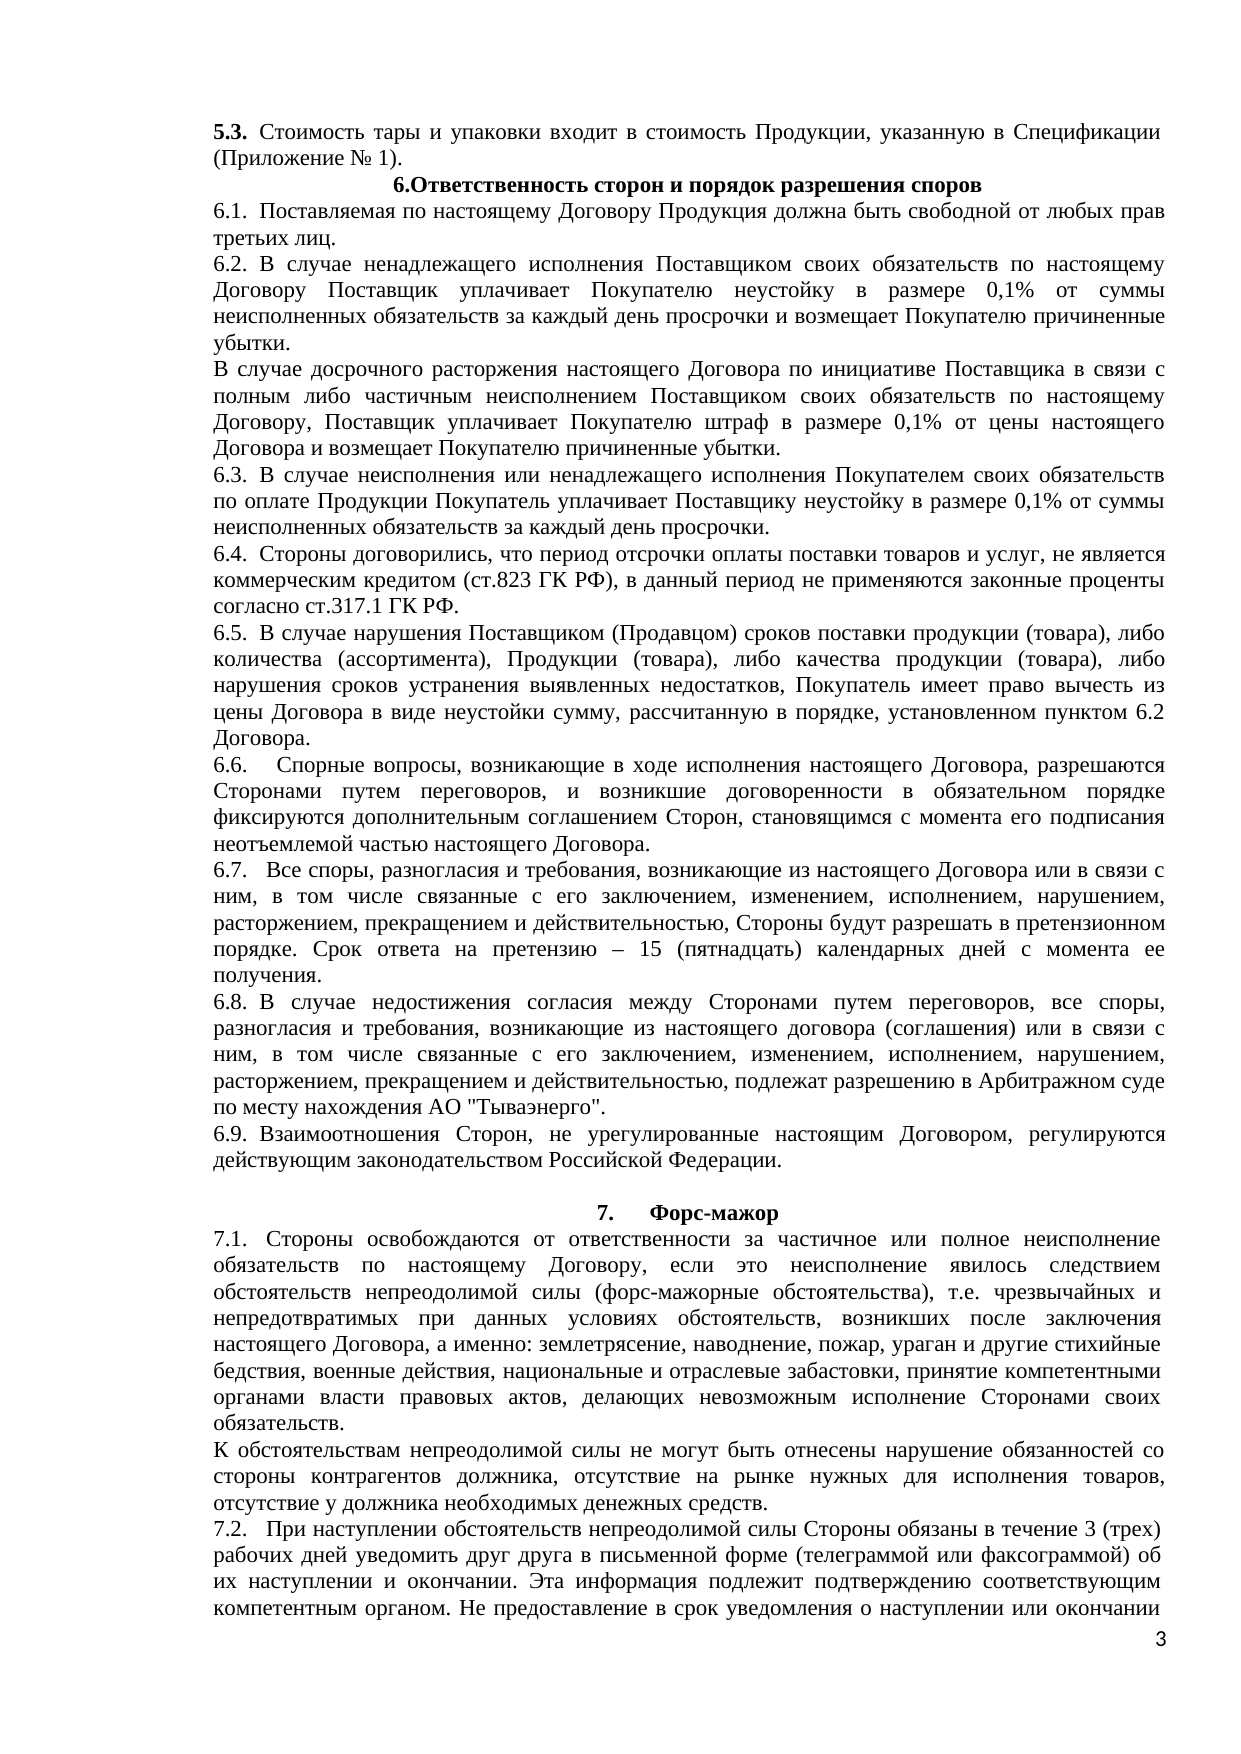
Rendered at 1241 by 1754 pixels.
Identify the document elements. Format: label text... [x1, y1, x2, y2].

list 6.Ответственность сторон и порядок разрешения споров [176, 171, 1162, 197]
text В случае досрочного расторжения настоящего Договора по инициативе Поставщика в связи с полным либо частичным неисполнением Поставщиком своих обязательств по настоящему Договору, Поставщик уплачивает Покупателю штраф в размере 0,1% от цены настоящего Договора и возмещает Покупателю причиненные убытки. [213, 355, 1167, 461]
list Стороны договорились, что период отсрочки оплаты поставки товаров и услуг, не является коммерческим кредитом (ст.823 ГК РФ), в данный период не применяются законные проценты согласно ст.317.1 ГК РФ. [213, 540, 1167, 619]
list Взаимоотношения Сторон, не урегулированные настоящим Договором, регулируются действующим законодательством Российской Федерации. [213, 1119, 1167, 1172]
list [213, 1515, 1162, 1620]
list В случае нарушения Поставщиком (Продавцом) сроков поставки продукции (товара), либо количества (ассортимента), Продукции (товара), либо качества продукции (товара), либо нарушения сроков устранения выявленных недостатков, Покупатель имеет право вычесть из цены Договора в виде неустойки сумму, рассчитанную в порядке, установленном пунктом 6.2 Договора. [213, 619, 1167, 751]
list Стоимость тары и упаковки входит в стоимость Продукции, указанную в Спецификации (Приложение № 1). [213, 118, 1162, 171]
list Поставляемая по настоящему Договору Продукция должна быть свободной от любых прав третьих лиц. [213, 197, 1167, 250]
list Спорные вопросы, возникающие в ходе исполнения настоящего Договора, разрешаются Сторонами путем переговоров, и возникшие договоренности в обязательном порядке фиксируются дополнительным соглашением Сторон, становящимся с момента его подписания неотъемлемой частью настоящего Договора. [213, 751, 1167, 856]
text К обстоятельствам непреодолимой силы не могут быть отнесены нарушение обязанностей со стороны контрагентов должника, отсутствие на рынке нужных для исполнения товаров, отсутствие у должника необходимых денежных средств. [213, 1436, 1167, 1515]
list В случае ненадлежащего исполнения Поставщиком своих обязательств по настоящему Договору Поставщик уплачивает Покупателю неустойку в размере 0,1% от суммы неисполненных обязательств за каждый день просрочки и возмещает Покупателю причиненные убытки. [213, 250, 1167, 355]
list В случае неисполнения или ненадлежащего исполнения Покупателем своих обязательств по оплате Продукции Покупатель уплачивает Поставщику неустойку в размере 0,1% от суммы неисполненных обязательств за каждый день просрочки. [213, 461, 1167, 540]
list Стороны освобождаются от ответственности за частичное или полное неисполнение обязательств по настоящему Договору, если это неисполнение явилось следствием обстоятельств непреодолимой силы (форс-мажорные обстоятельства), т.е. чрезвычайных и непредотвратимых при данных условиях обстоятельств, возникших после заключения настоящего Договора, а именно: землетрясение, наводнение, пожар, ураган и другие стихийные бедствия, военные действия, национальные и отраслевые забастовки, принятие компетентными органами власти правовых актов, делающих невозможным исполнение Сторонами своих обязательств. [213, 1225, 1162, 1436]
list Все споры, разногласия и требования, возникающие из настоящего Договора или в связи с ним, в том числе связанные с его заключением, изменением, исполнением, нарушением, расторжением, прекращением и действительностью, Стороны будут разрешать в претензионном порядке. Срок ответа на претензию – 15 (пятнадцать) календарных дней с момента ее получения. [213, 856, 1167, 988]
list В случае недостижения согласия между Сторонами путем переговоров, все споры, разногласия и требования, возникающие из настоящего договора (соглашения) или в связи с ним, в том числе связанные с его заключением, изменением, исполнением, нарушением, расторжением, прекращением и действительностью, подлежат разрешению в Арбитражном суде по месту нахождения АО "Тываэнерго". [213, 988, 1167, 1119]
list Форс-мажор [213, 1199, 1162, 1225]
